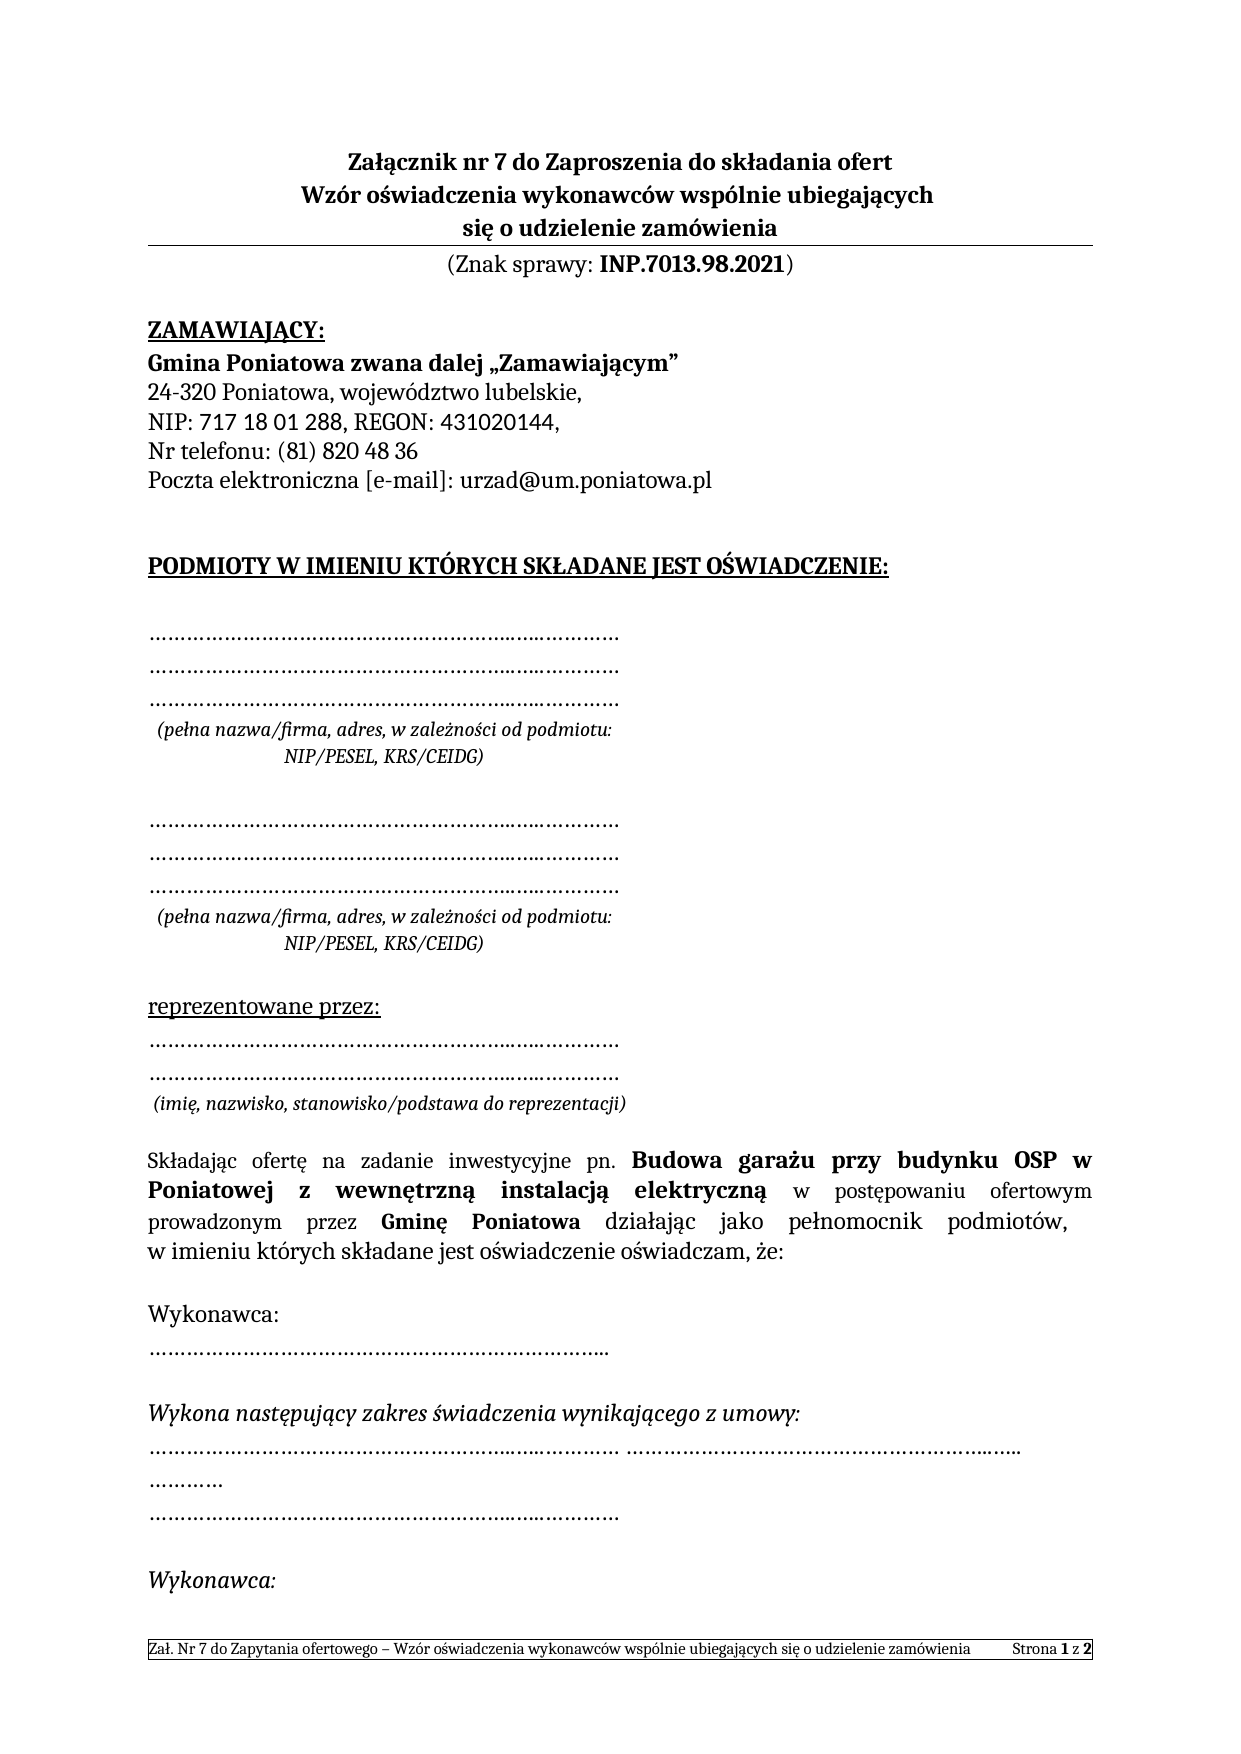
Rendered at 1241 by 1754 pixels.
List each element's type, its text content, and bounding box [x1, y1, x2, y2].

text …………………………………………………..…..………… [148, 838, 651, 867]
text …………………………………………………..…..………… …………………………………………………..…..………… [148, 1432, 1093, 1494]
text reprezentowane przez: [148, 992, 1093, 1021]
text NIP: 717 18 01 288, REGON: 431020144, [148, 407, 1093, 437]
text (Znak sprawy: INP.7013.98.2021) [148, 250, 1093, 279]
text (pełna nazwa/firma, adres, w zależności od podmiotu: NIP/PESEL, KRS/CEIDG) [148, 904, 621, 956]
text Wykonawca: [148, 1566, 1093, 1595]
text …………………………………………………..…..………… [148, 684, 651, 713]
text ZAMAWIAJĄCY: [148, 316, 1093, 345]
text …………………………………………………..…..………… [148, 1498, 1093, 1527]
text PODMIOTY W IMIENIU KTÓRYCH SKŁADANE JEST OŚWIADCZENIE: [148, 552, 1093, 581]
text …………………………………………………..…..………… [148, 805, 651, 834]
text …………………………………………………..…..………… [148, 618, 651, 647]
text Poczta elektroniczna [e-mail]: urzad@um.poniatowa.pl [148, 466, 1093, 494]
text (pełna nazwa/firma, adres, w zależności od podmiotu: NIP/PESEL, KRS/CEIDG) [148, 717, 621, 769]
text Składając ofertę na zadanie inwestycyjne pn. Budowa garażu przy budynku OSP w Poniatowej z wewnętrzną instalacją elektryczną w postępowaniu ofertowym prowadzonym przez Gminę Poniatowa działając jako pełnomocnik podmiotów, w imieniu których składane jest oświadczenie oświadczam, że: [148, 1146, 1093, 1265]
text …………………………………………………..…..………… [148, 871, 651, 900]
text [148, 1399, 1093, 1428]
text …………………………………………………..…..………… [148, 1025, 651, 1054]
text Gmina Poniatowa zwana dalej „Zamawiającym” [148, 349, 1093, 378]
text Wykonawca: [148, 1300, 651, 1328]
text (imię, nazwisko, stanowisko/podstawa do reprezentacji) [148, 1091, 1093, 1115]
text …………………………………………………..…..………… [148, 1058, 651, 1087]
text Nr telefonu: (81) 820 48 36 [148, 437, 1093, 466]
text ……………………………………………………………….. [148, 1333, 651, 1362]
text 24-320 Poniatowa, województwo lubelskie, [148, 378, 1093, 407]
text …………………………………………………..…..………… [148, 651, 651, 680]
text Załącznik nr 7 do Zaproszenia do składania ofert [148, 148, 1093, 176]
text Wzór oświadczenia wykonawców wspólnie ubiegających się o udzielenie zamówienia [148, 181, 1093, 245]
